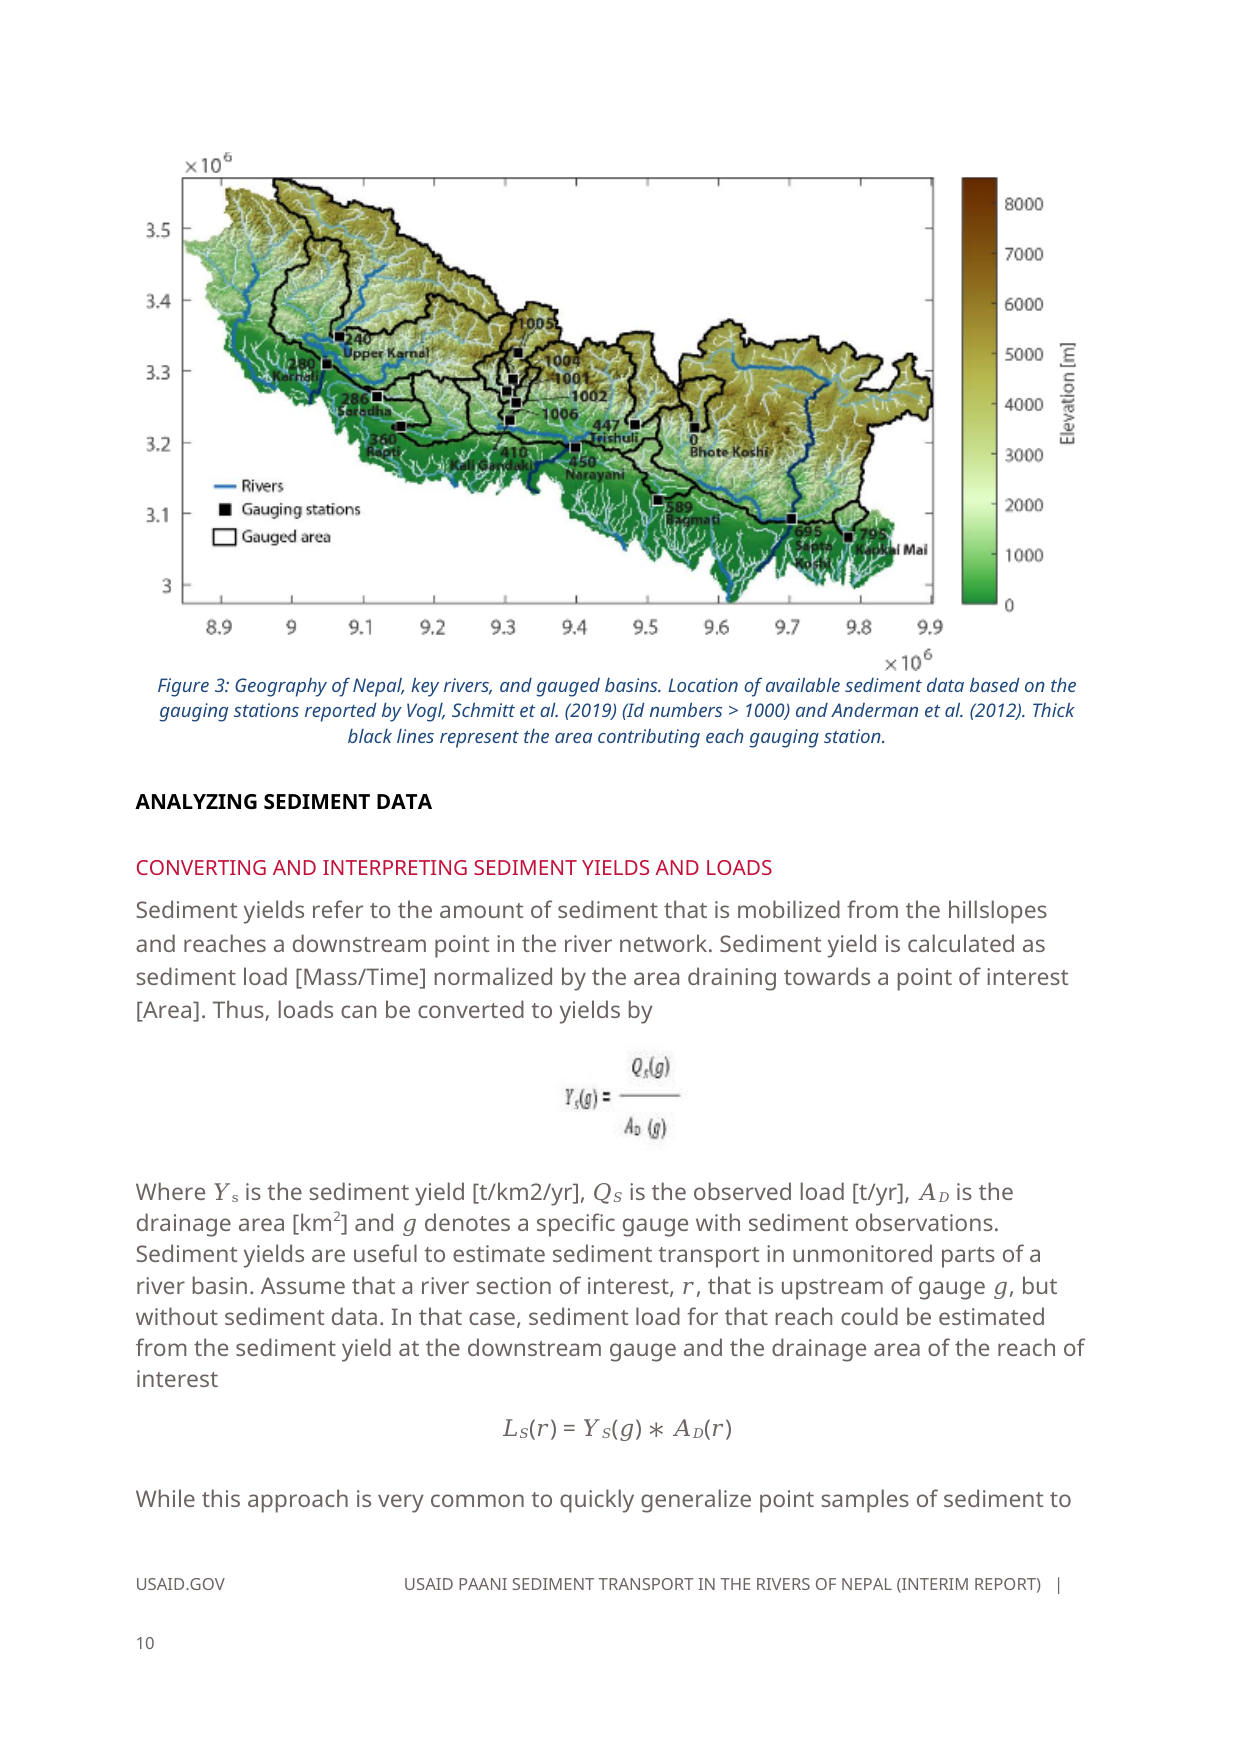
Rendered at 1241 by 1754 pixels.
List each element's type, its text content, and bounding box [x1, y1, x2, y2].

subtitle Converting and interpreting sediment yields and loads [135, 853, 1101, 882]
picture [540, 1027, 696, 1151]
text Sediment yields refer to the amount of sediment that is mobilized from the hillslopes and reaches a downstream point in the river network. Sediment yield is calculated as sediment load [Mass/Time] normalized by the area draining towards a point of interest [Area]. Thus, loads can be converted to yields by [135, 894, 1086, 1025]
text Where 𝑌s is the sediment yield [t/km2/yr], 𝑄𝑆 is the observed load [t/yr], 𝐴𝐷 is the drainage area [km2] and 𝑔 denotes a specific gauge with sediment observations. Sediment yields are useful to estimate sediment transport in unmonitored parts of a river basin. Assume that a river section of interest, 𝑟, that is upstream of gauge 𝑔, but without sediment data. In that case, sediment load for that reach could be estimated from the sediment yield at the downstream gauge and the drainage area of the reach of interest [135, 1176, 1087, 1394]
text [135, 1483, 1087, 1515]
picture [146, 152, 1076, 671]
subtitle Analyzing sediment data [135, 786, 1101, 815]
text 𝐿𝑆(𝑟) = 𝑌𝑆(𝑔) ∗ 𝐴𝐷(𝑟) [400, 1412, 832, 1443]
